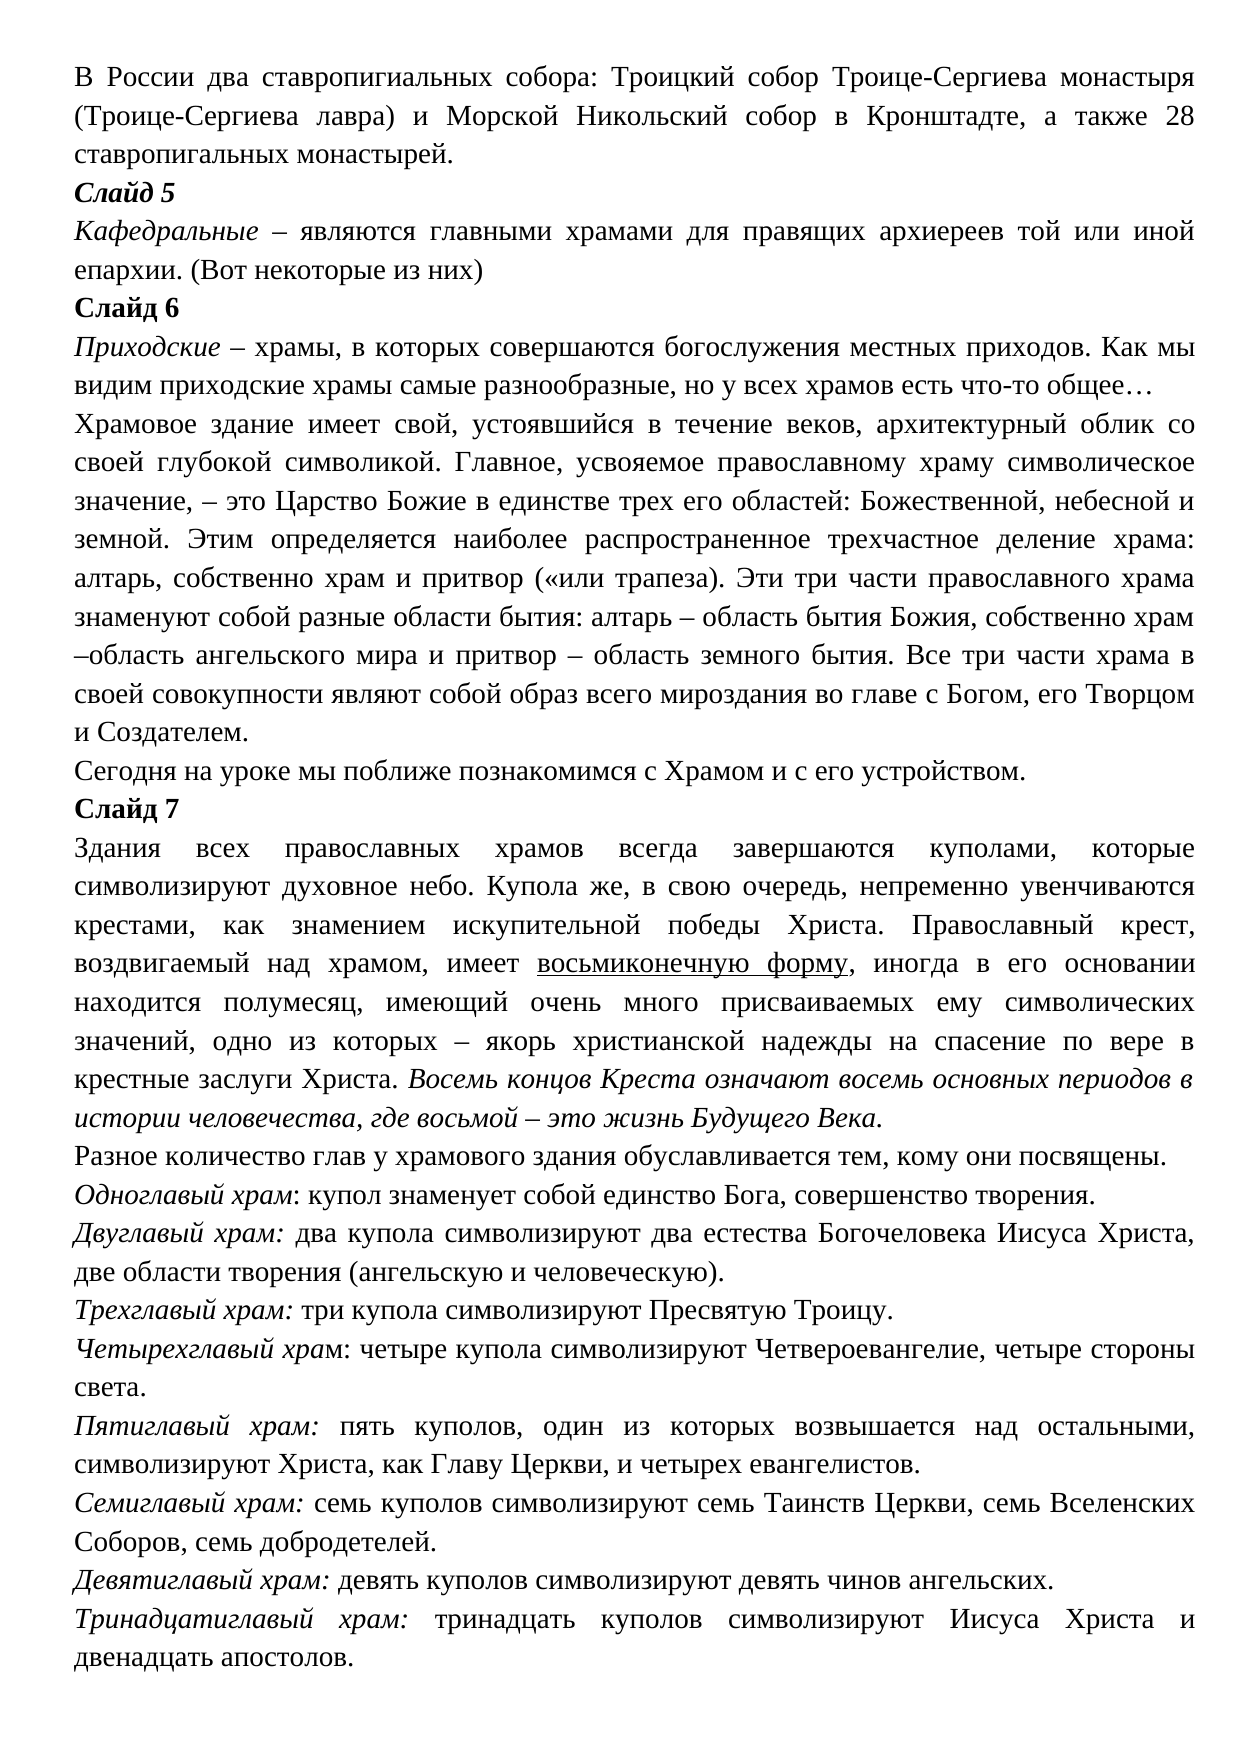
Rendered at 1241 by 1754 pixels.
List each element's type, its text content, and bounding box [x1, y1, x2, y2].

text Кафедральные – являются главными храмами для правящих архиереев той или иной епархии. (Вот некоторые из них) [74, 213, 1196, 285]
text Разное количество глав у храмового здания обуславливается тем, кому они посвящены. [74, 1138, 1196, 1172]
text Слайд 7 [74, 791, 1196, 825]
text Одноглавый храм: купол знаменует собой единство Бога, совершенство творения. [74, 1177, 1196, 1210]
text Трехглавый храм: три купола символизируют Пресвятую Троицу. [74, 1292, 1196, 1326]
text Четырехглавый храм: четыре купола символизируют Четвероевангелие, четыре стороны света. [74, 1331, 1196, 1403]
text Девятиглавый храм: девять куполов символизируют девять чинов ангельских. [74, 1562, 1196, 1596]
text Храмовое здание имеет свой, устоявшийся в течение веков, архитектурный облик со своей глубокой символикой. Главное, усвояемое православному храму символическое значение, – это Царство Божие в единстве трех его областей: Божественной, небесной и земной. Этим определяется наиболее распространенное трехчастное деление храма: алтарь, собственно храм и притвор («или трапеза). Эти три части православного храма знаменуют собой разные области бытия: алтарь – область бытия Божия, собственно храм –область ангельского мира и притвор – область земного бытия. Все три части храма в своей совокупности являют собой образ всего мироздания во главе с Богом, его Творцом и Создателем. [74, 406, 1196, 748]
text Двуглавый храм: два купола символизируют два естества Богочеловека Иисуса Христа, две области творения (ангельскую и человеческую). [74, 1215, 1196, 1287]
text Семиглавый храм: семь куполов символизируют семь Таинств Церкви, семь Вселенских Соборов, семь добродетелей. [74, 1485, 1196, 1557]
text Слайд 6 [74, 290, 1196, 324]
text Слайд 5 [74, 175, 1196, 208]
text Сегодня на уроке мы поближе познакомимся с Храмом и с его устройством. [74, 753, 1196, 786]
text Приходские – храмы, в которых совершаются богослужения местных приходов. Как мы видим приходские храмы самые разнообразные, но у всех храмов есть что-то общее… [74, 329, 1196, 401]
text Тринадцатиглавый храм: тринадцать куполов символизируют Иисуса Христа и двенадцать апостолов. [74, 1601, 1196, 1673]
text Пятиглавый храм: пять куполов, один из которых возвышается над остальными, символизируют Христа, как Главу Церкви, и четырех евангелистов. [74, 1408, 1196, 1480]
text Здания всех православных храмов всегда завершаются куполами, которые символизируют духовное небо. Купола же, в свою очередь, непременно увенчиваются крестами, как знамением искупительной победы Христа. Православный крест, воздвигаемый над храмом, имеет восьмиконечную форму, иногда в его основании находится полумесяц, имеющий очень много присваиваемых ему символических значений, одно из которых – якорь христианской надежды на спасение по вере в крестные заслуги Христа. Восемь концов Креста означают восемь основных периодов в истории человечества, где восьмой – это жизнь Будущего Века. [74, 830, 1196, 1133]
text В России два ставропигиальных собора: Троицкий собор Троице-Сергиева монастыря (Троице-Сергиева лавра) и Морской Никольский собор в Кронштадте, а также 28 ставропигальных монастырей. [74, 59, 1196, 170]
